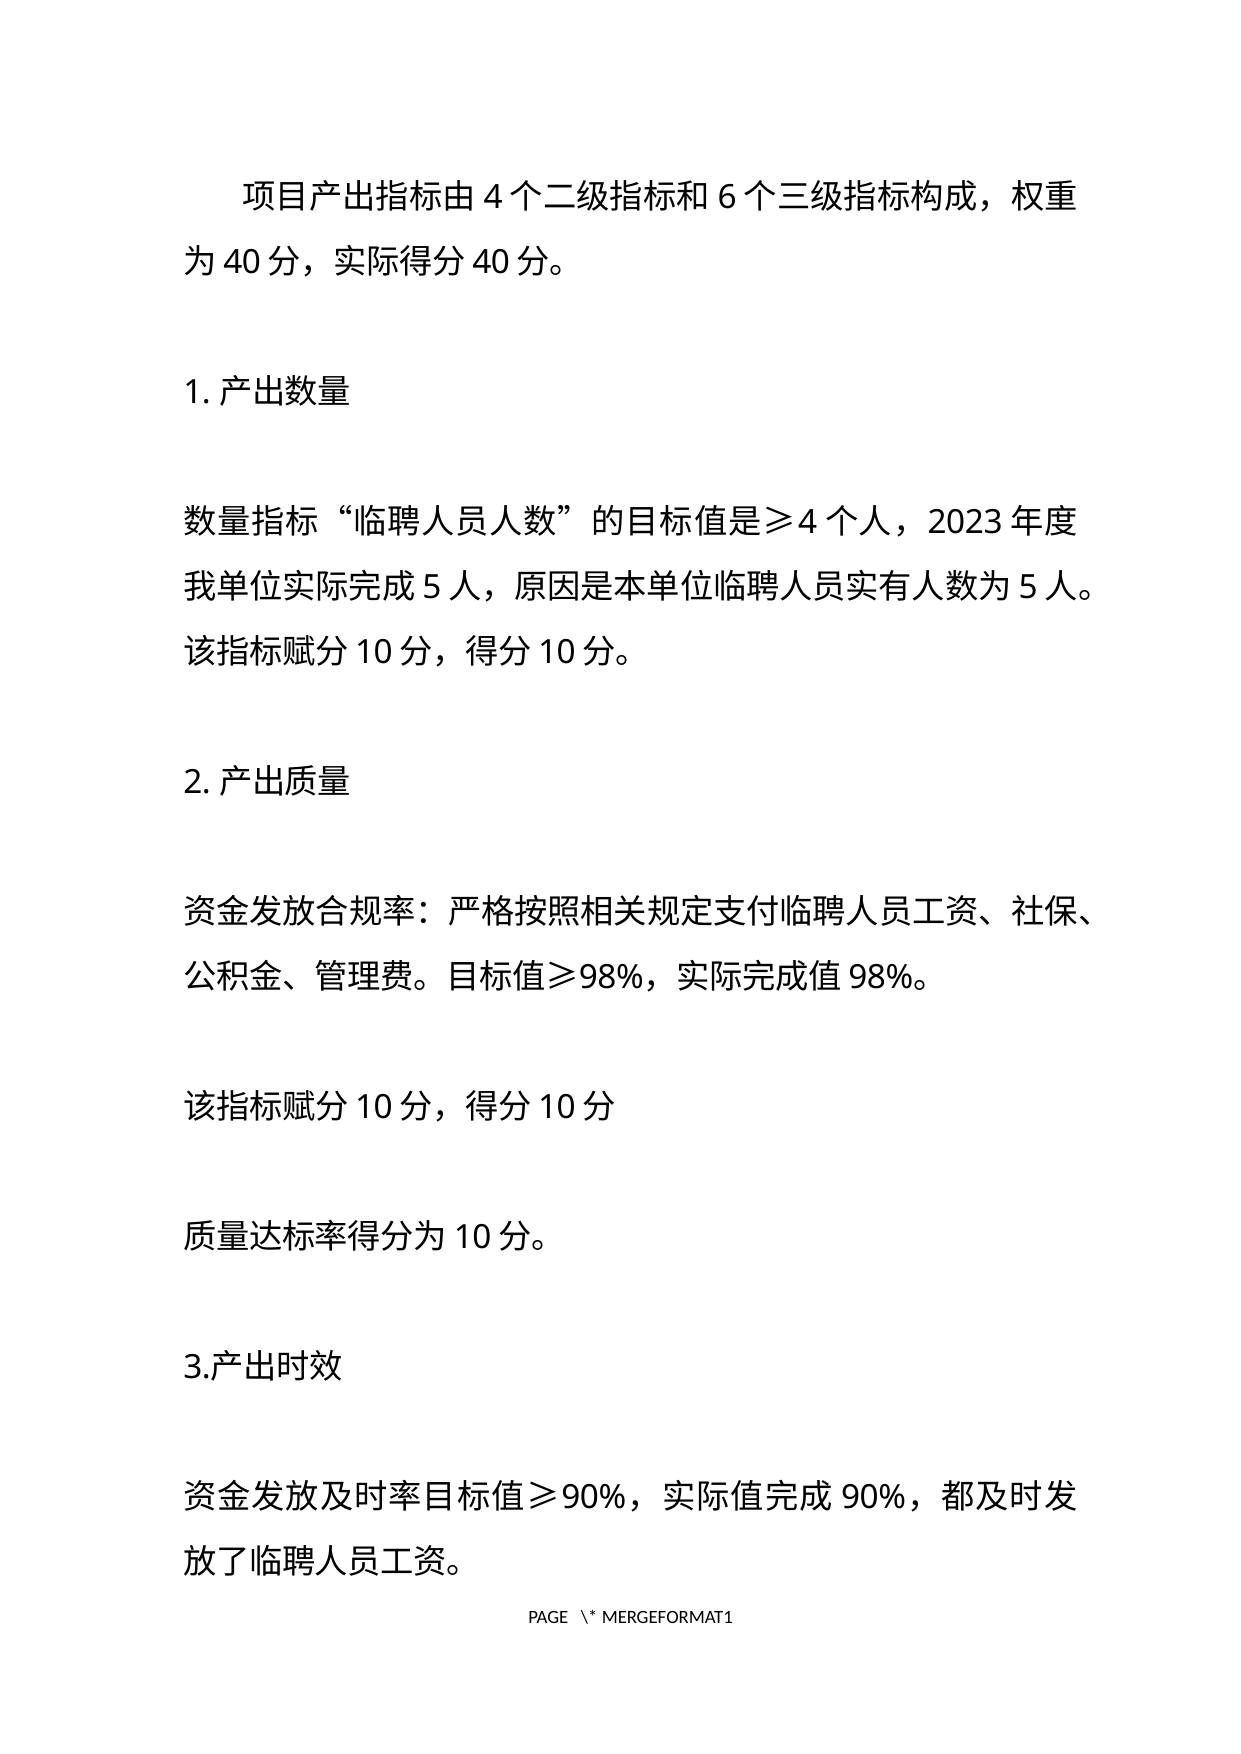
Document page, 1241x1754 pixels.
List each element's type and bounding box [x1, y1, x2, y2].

text [183, 162, 1078, 1592]
